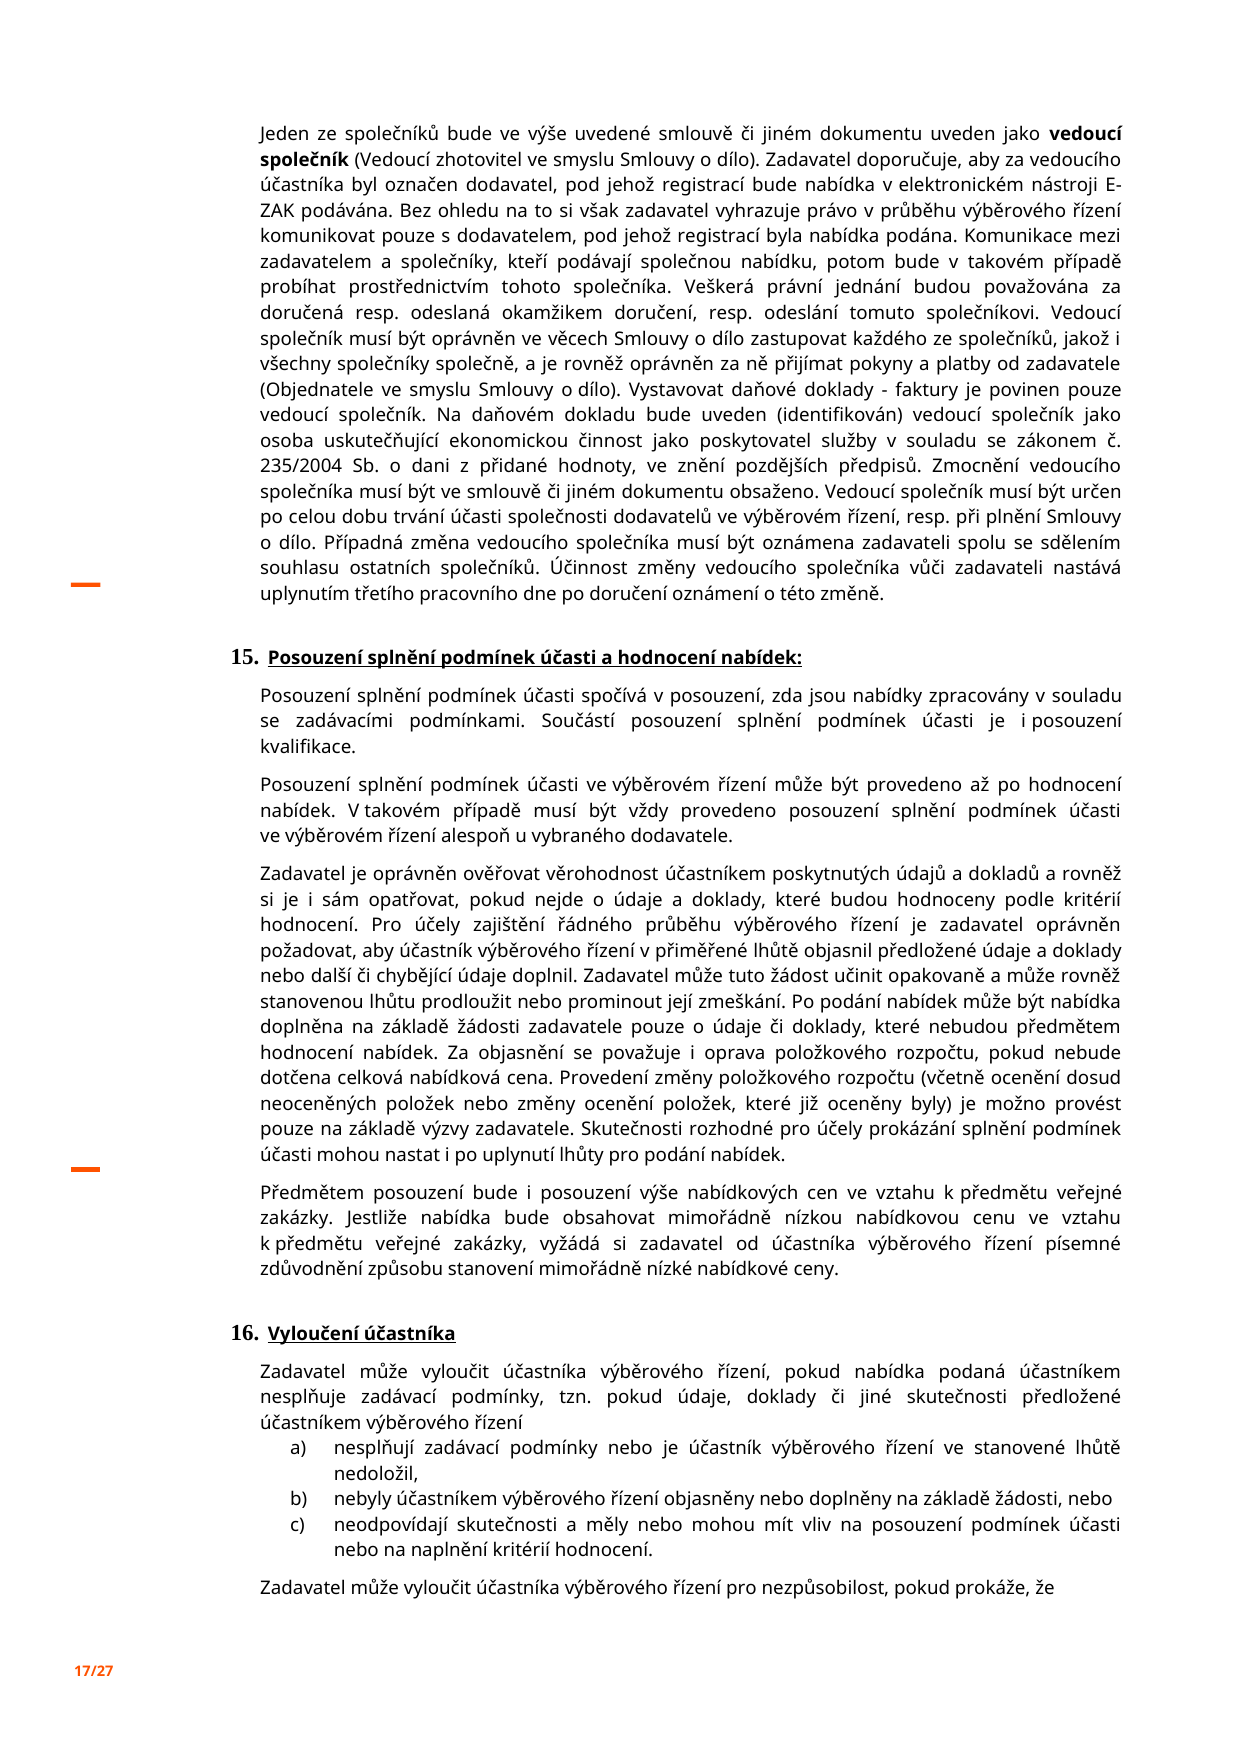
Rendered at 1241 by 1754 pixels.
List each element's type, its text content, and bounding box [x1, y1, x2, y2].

list Posouzení splnění podmínek účasti a hodnocení nabídek: [230, 643, 1122, 670]
list Vyloučení účastníka [230, 1319, 1122, 1346]
text Posouzení splnění podmínek účasti spočívá v posouzení, zda jsou nabídky zpracovány v souladu se zadávacími podmínkami. Součástí posouzení splnění podmínek účasti je i posouzení kvalifikace. [260, 682, 1122, 759]
text Zadavatel může vyloučit účastníka výběrového řízení, pokud nabídka podaná účastníkem nesplňuje zadávací podmínky, tzn. pokud údaje, doklady či jiné skutečnosti předložené účastníkem výběrového řízení [260, 1358, 1122, 1434]
text Předmětem posouzení bude i posouzení výše nabídkových cen ve vztahu k předmětu veřejné zakázky. Jestliže nabídka bude obsahovat mimořádně nízkou nabídkovou cenu ve vztahu k předmětu veřejné zakázky, vyžádá si zadavatel od účastníka výběrového řízení písemné zdůvodnění způsobu stanovení mimořádně nízké nabídkové ceny. [260, 1179, 1122, 1281]
list nebyly účastníkem výběrového řízení objasněny nebo doplněny na základě žádosti, nebo [290, 1486, 1122, 1511]
text Posouzení splnění podmínek účasti ve výběrovém řízení může být provedeno až po hodnocení nabídek. V takovém případě musí být vždy provedeno posouzení splnění podmínek účasti ve výběrovém řízení alespoň u vybraného dodavatele. [260, 771, 1122, 848]
list neodpovídají skutečnosti a měly nebo mohou mít vliv na posouzení podmínek účasti nebo na naplnění kritérií hodnocení. [290, 1511, 1122, 1562]
list nesplňují zadávací podmínky nebo je účastník výběrového řízení ve stanovené lhůtě nedoložil, [290, 1434, 1122, 1486]
text Zadavatel je oprávněn ověřovat věrohodnost účastníkem poskytnutých údajů a dokladů a rovněž si je i sám opatřovat, pokud nejde o údaje a doklady, které budou hodnoceny podle kritérií hodnocení. Pro účely zajištění řádného průběhu výběrového řízení je zadavatel oprávněn požadovat, aby účastník výběrového řízení v přiměřené lhůtě objasnil předložené údaje a doklady nebo další či chybějící údaje doplnil. Zadavatel může tuto žádost učinit opakovaně a může rovněž stanovenou lhůtu prodloužit nebo prominout její zmeškání. Po podání nabídek může být nabídka doplněna na základě žádosti zadavatele pouze o údaje či doklady, které nebudou předmětem hodnocení nabídek. Za objasnění se považuje i oprava položkového rozpočtu, pokud nebude dotčena celková nabídková cena. Provedení změny položkového rozpočtu (včetně ocenění dosud neoceněných položek nebo změny ocenění položek, které již oceněny byly) je možno provést pouze na základě výzvy zadavatele. Skutečnosti rozhodné pro účely prokázání splnění podmínek účasti mohou nastat i po uplynutí lhůty pro podání nabídek. [260, 860, 1122, 1167]
text Jeden ze společníků bude ve výše uvedené smlouvě či jiném dokumentu uveden jako vedoucí společník (Vedoucí zhotovitel ve smyslu Smlouvy o dílo). Zadavatel doporučuje, aby za vedoucího účastníka byl označen dodavatel, pod jehož registrací bude nabídka v elektronickém nástroji E-ZAK podávána. Bez ohledu na to si však zadavatel vyhrazuje právo v průběhu výběrového řízení komunikovat pouze s dodavatelem, pod jehož registrací byla nabídka podána. Komunikace mezi zadavatelem a společníky, kteří podávají společnou nabídku, potom bude v takovém případě probíhat prostřednictvím tohoto společníka. Veškerá právní jednání budou považována za doručená resp. odeslaná okamžikem doručení, resp. odeslání tomuto společníkovi. Vedoucí společník musí být oprávněn ve věcech Smlouvy o dílo zastupovat každého ze společníků, jakož i všechny společníky společně, a je rovněž oprávněn za ně přijímat pokyny a platby od zadavatele (Objednatele ve smyslu Smlouvy o dílo). Vystavovat daňové doklady - faktury je povinen pouze vedoucí společník. Na daňovém dokladu bude uveden (identifikován) vedoucí společník jako osoba uskutečňující ekonomickou činnost jako poskytovatel služby v souladu se zákonem č. 235/2004 Sb. o dani z přidané hodnoty, ve znění pozdějších předpisů. Zmocnění vedoucího společníka musí být ve smlouvě či jiném dokumentu obsaženo. Vedoucí společník musí být určen po celou dobu trvání účasti společnosti dodavatelů ve výběrovém řízení, resp. při plnění Smlouvy o dílo. Případná změna vedoucího společníka musí být oznámena zadavateli spolu se sdělením souhlasu ostatních společníků. Účinnost změny vedoucího společníka vůči zadavateli nastává uplynutím třetího pracovního dne po doručení oznámení o této změně. [260, 121, 1122, 606]
text Zadavatel může vyloučit účastníka výběrového řízení pro nezpůsobilost, pokud prokáže, že [260, 1575, 1122, 1600]
